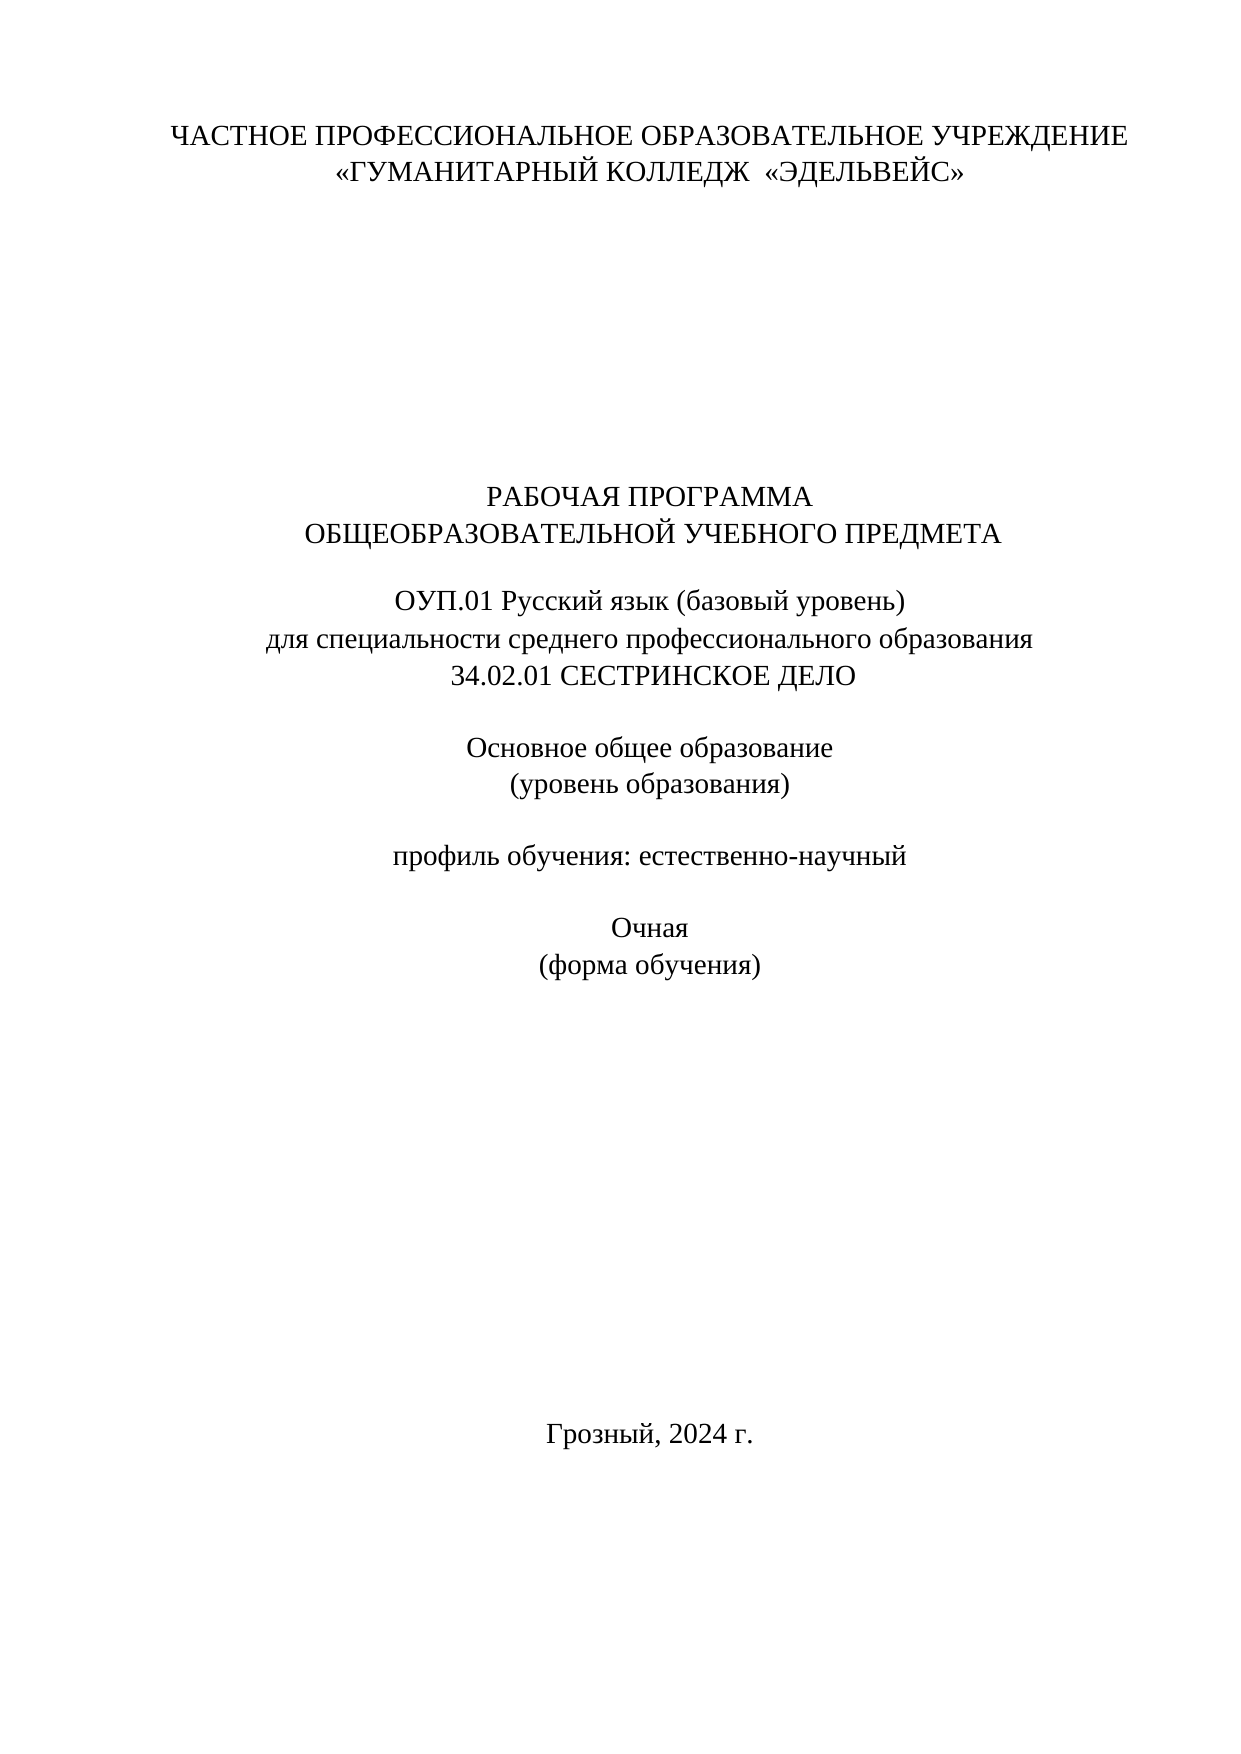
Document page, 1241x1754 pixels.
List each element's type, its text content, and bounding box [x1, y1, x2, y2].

text Основное общее образование [148, 730, 1152, 763]
text ОБЩЕОБРАЗОВАТЕЛЬНОЙ УЧЕБНОГО ПРЕДМЕТА [148, 516, 1152, 549]
text профиль обучения: естественно-научный [148, 838, 1152, 872]
text (форма обучения) [148, 947, 1152, 980]
text для специальности среднего профессионального образования [148, 621, 1152, 655]
text Грозный, 2024 г. [148, 1417, 1152, 1450]
text РАБОЧАЯ ПРОГРАММА [148, 479, 1152, 513]
text (уровень образования) [148, 766, 1152, 799]
text ЧАСТНОЕ ПРОФЕССИОНАЛЬНОЕ ОБРАЗОВАТЕЛЬНОЕ УЧРЕЖДЕНИЕ «ГУМАНИТАРНЫЙ КОЛЛЕДЖ «ЭДЕЛЬВЕЙС» [148, 118, 1152, 188]
text ОУП.01 Русский язык (базовый уровень) [148, 583, 1152, 616]
text Очная [148, 911, 1152, 944]
text 34.02.01 СЕСТРИНСКОЕ ДЕЛО [148, 658, 1152, 691]
